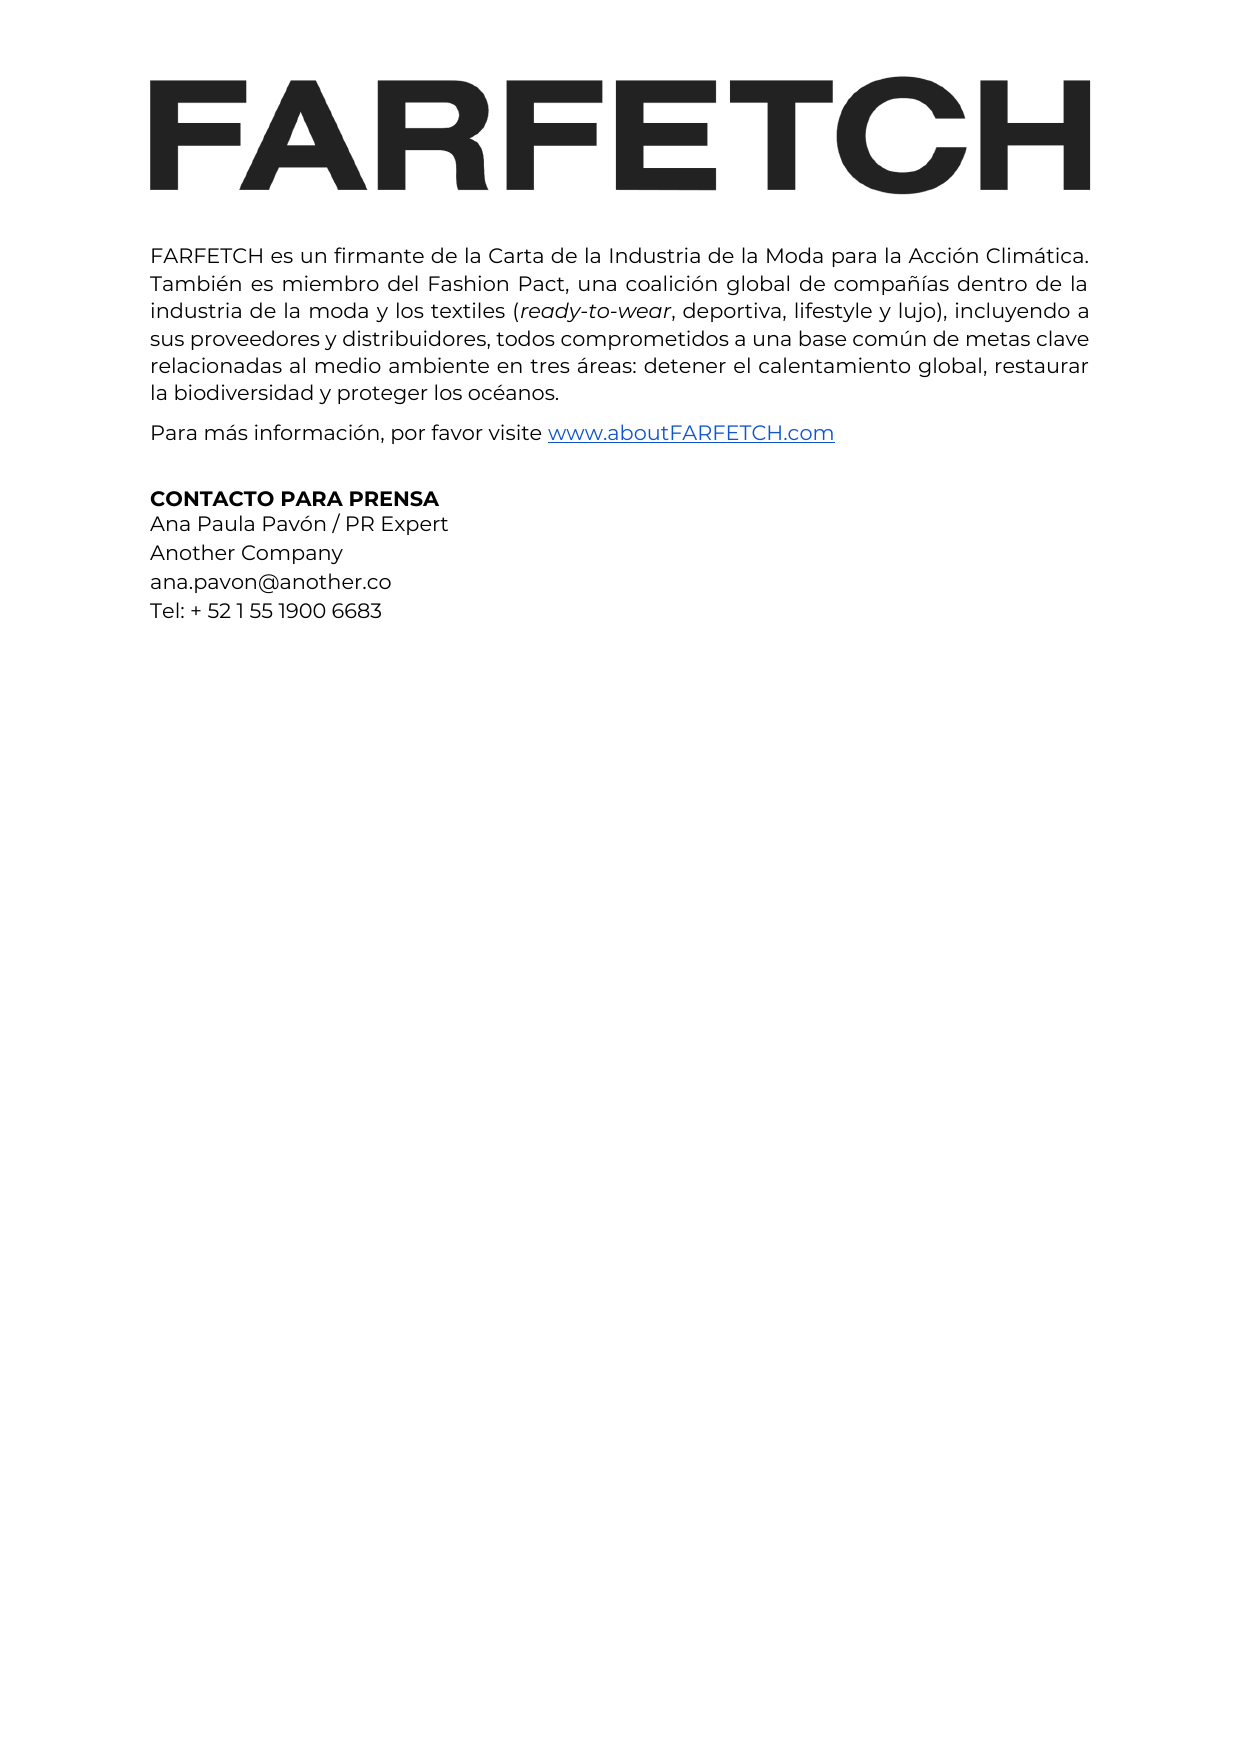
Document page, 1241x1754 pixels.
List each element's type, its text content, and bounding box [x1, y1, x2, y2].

picture [150, 75, 1091, 196]
text Another Company [150, 540, 1090, 566]
text FARFETCH es un firmante de la Carta de la Industria de la Moda para la Acción Climática. También es miembro del Fashion Pact, una coalición global de compañías dentro de la industria de la moda y los textiles (ready-to-wear, deportiva, lifestyle y lujo), incluyendo a sus proveedores y distribuidores, todos comprometidos a una base común de metas clave relacionadas al medio ambiente en tres áreas: detener el calentamiento global, restaurar la biodiversidad y proteger los océanos. [150, 243, 1090, 406]
text CONTACTO PARA PRENSA [150, 486, 1090, 511]
text Tel: + 52 1 55 1900 6683 [150, 599, 1090, 624]
text Para más información, por favor visite www.aboutFARFETCH.com [150, 420, 1090, 446]
text ana.pavon@another.co [150, 569, 1090, 595]
text Ana Paula Pavón / PR Expert [150, 511, 1090, 537]
